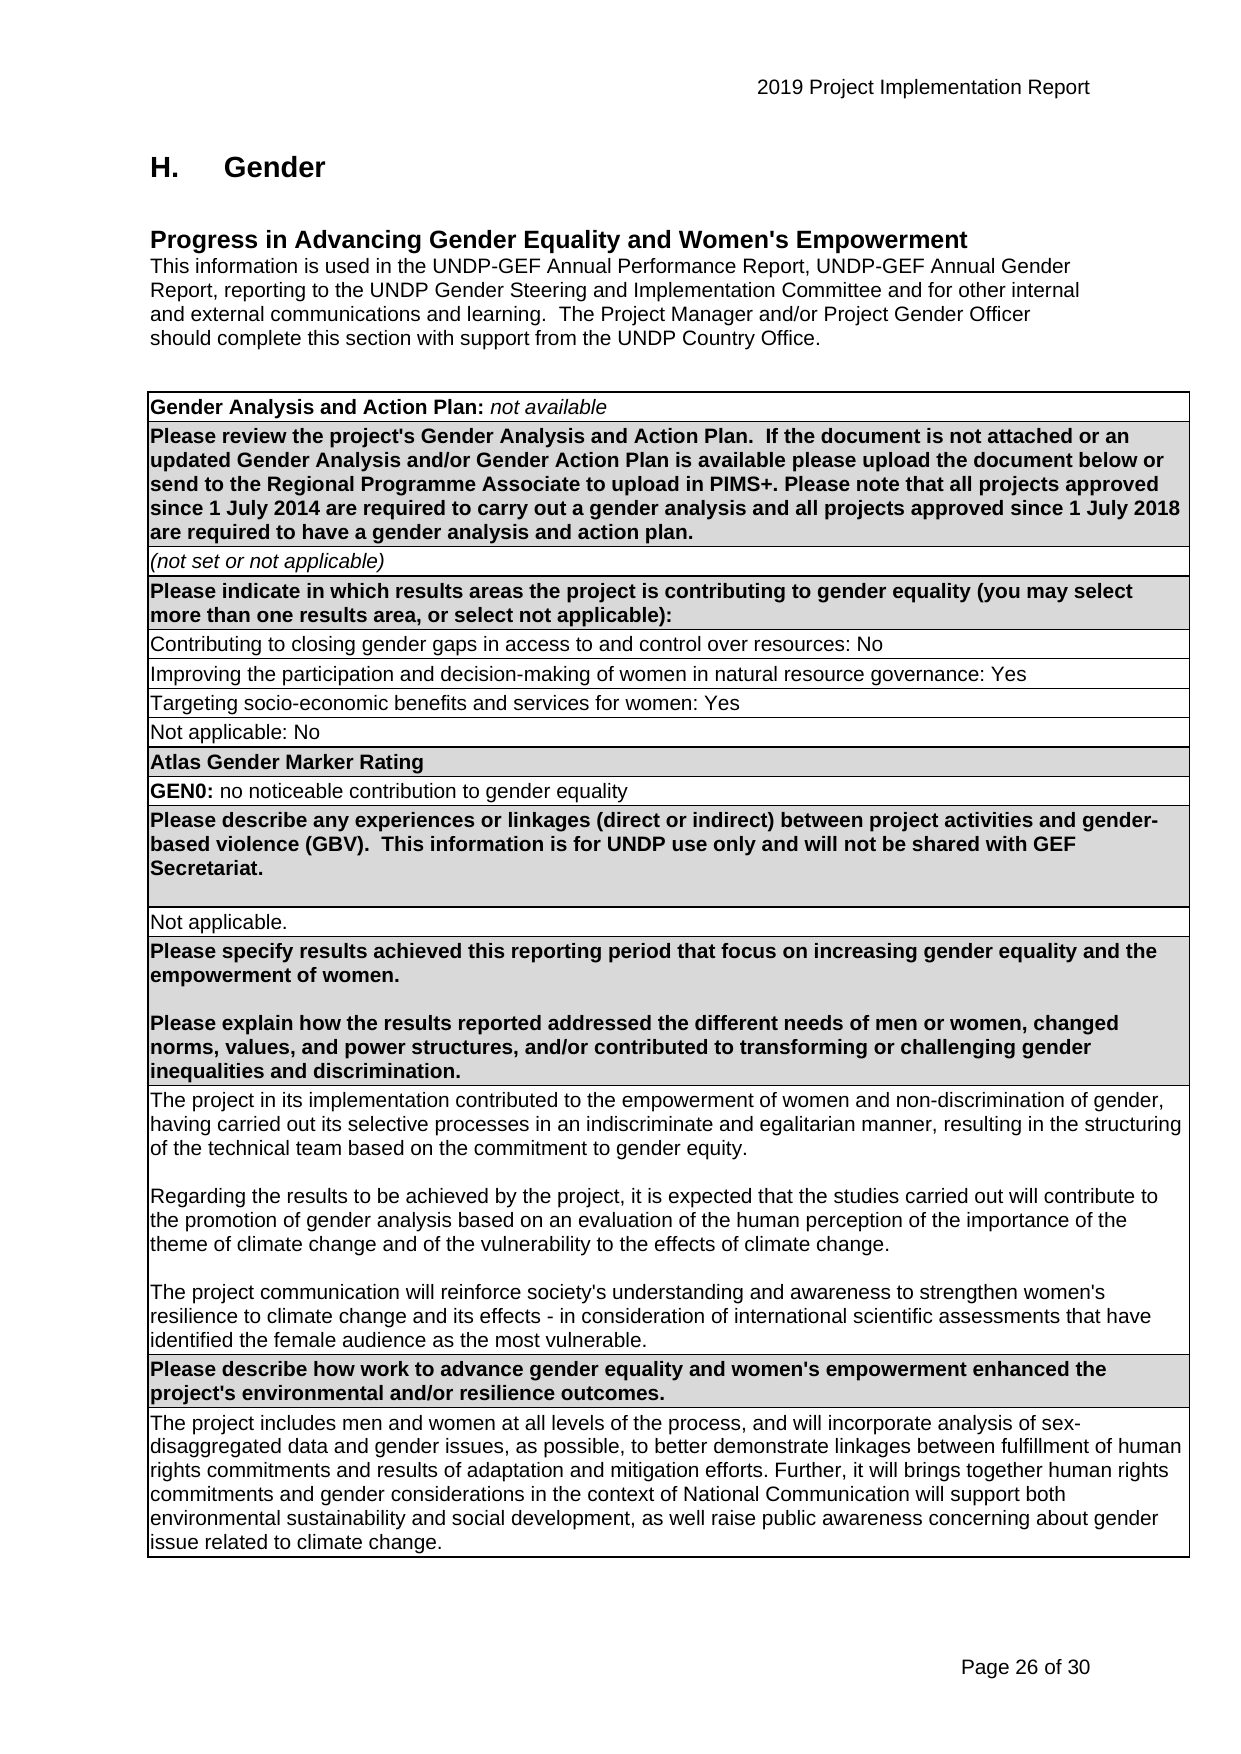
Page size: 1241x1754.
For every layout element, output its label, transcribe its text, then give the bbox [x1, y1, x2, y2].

text Progress in Advancing Gender Equality and Women's Empowerment [150, 225, 1090, 254]
table_cell Not applicable: No [149, 718, 1189, 746]
table_cell Targeting socio-economic benefits and services for women: Yes [149, 689, 1189, 717]
table_header Please describe any experiences or linkages (direct or indirect) between project activities and gender-based violence (GBV). This information is for UNDP use only and will not be shared with GEF Secretariat. [149, 806, 1189, 906]
text This information is used in the UNDP-GEF Annual Performance Report, UNDP-GEF Annual Gender Report, reporting to the UNDP Gender Steering and Implementation Committee and for other internal and external communications and learning. The Project Manager and/or Project Gender Officer should complete this section with support from the UNDP Country Office. [150, 254, 1090, 350]
table_header Please specify results achieved this reporting period that focus on increasing gender equality and the empowerment of women. Please explain how the results reported addressed the different needs of men or women, changed norms, values, and power structures, and/or contributed to transforming or challenging gender inequalities and discrimination. [149, 937, 1189, 1085]
table_cell The project includes men and women at all levels of the process, and will incorporate analysis of sex-disaggregated data and gender issues, as possible, to better demonstrate linkages between fulfillment of human rights commitments and results of adaptation and mitigation efforts. Further, it will brings together human rights commitments and gender considerations in the context of National Communication will support both environmental sustainability and social development, as well raise public awareness concerning about gender issue related to climate change. [149, 1408, 1189, 1556]
table_cell Improving the participation and decision-making of women in natural resource governance: Yes [149, 659, 1189, 687]
table_header Gender Analysis and Action Plan: not available [149, 393, 1189, 421]
table_cell GEN0: no noticeable contribution to gender equality [149, 777, 1189, 805]
table_header Please describe how work to advance gender equality and women's empowerment enhanced the project's environmental and/or resilience outcomes. [149, 1355, 1189, 1407]
table_cell (not set or not applicable) [149, 547, 1189, 575]
table_header Atlas Gender Marker Rating [149, 748, 1189, 776]
table_cell Contributing to closing gender gaps in access to and control over resources: No [149, 630, 1189, 658]
table_cell Not applicable. [149, 908, 1189, 936]
table_header Please indicate in which results areas the project is contributing to gender equality (you may select more than one results area, or select not applicable): [149, 577, 1189, 629]
subtitle Gender [150, 150, 1090, 183]
table_cell Please review the project's Gender Analysis and Action Plan. If the document is not attached or an updated Gender Analysis and/or Gender Action Plan is available please upload the document below or send to the Regional Programme Associate to upload in PIMS+. Please note that all projects approved since 1 July 2014 are required to carry out a gender analysis and all projects approved since 1 July 2018 are required to have a gender analysis and action plan. [149, 422, 1189, 546]
table_cell The project in its implementation contributed to the empowerment of women and non-discrimination of gender, having carried out its selective processes in an indiscriminate and egalitarian manner, resulting in the structuring of the technical team based on the commitment to gender equity. Regarding the results to be achieved by the project, it is expected that the studies carried out will contribute to the promotion of gender analysis based on an evaluation of the human perception of the importance of the theme of climate change and of the vulnerability to the effects of climate change. The project communication will reinforce society's understanding and awareness to strengthen women's resilience to climate change and its effects - in consideration of international scientific assessments that have identified the female audience as the most vulnerable. [149, 1086, 1189, 1354]
